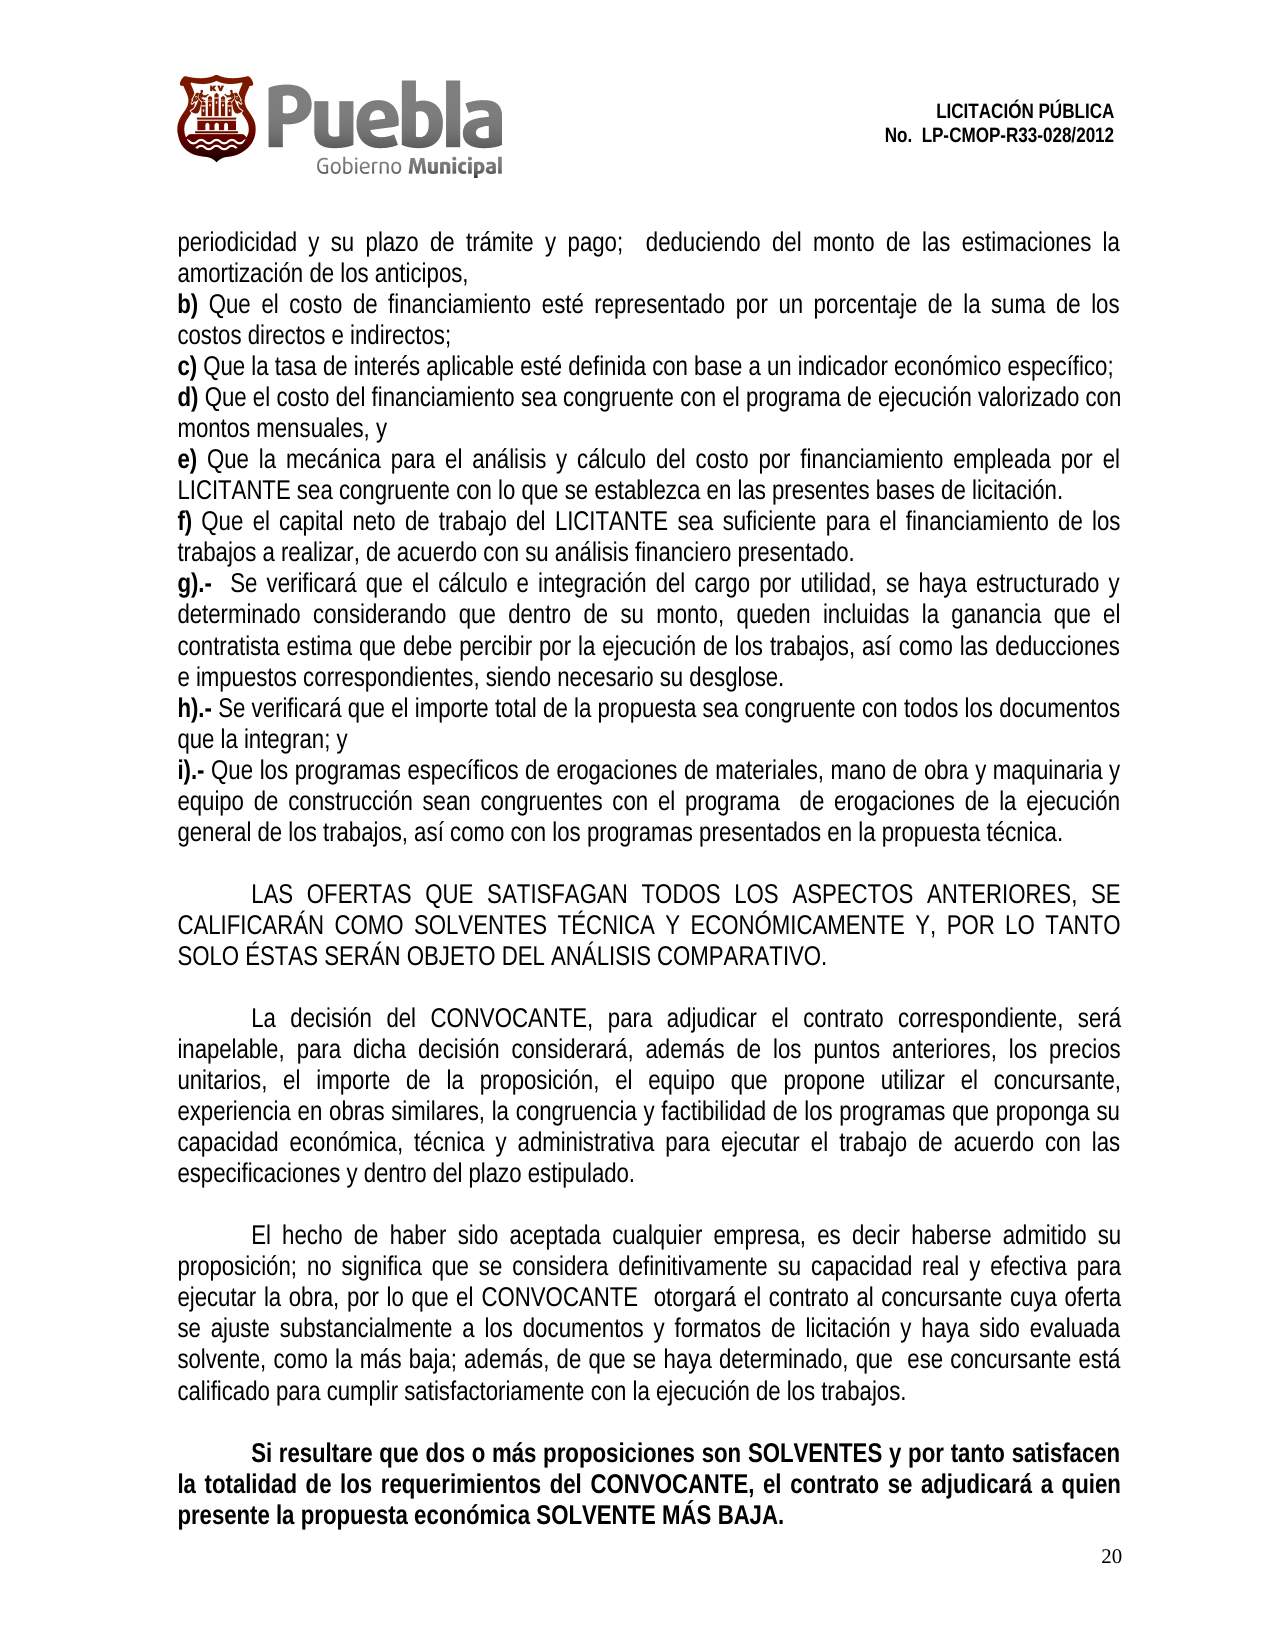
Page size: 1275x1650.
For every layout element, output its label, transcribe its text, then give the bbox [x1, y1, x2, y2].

text LAS OFERTAS QUE SATISFAGAN TODOS LOS ASPECTOS ANTERIORES, SE CALIFICARÁN COMO SOLVENTES TÉCNICA Y ECONÓMICAMENTE Y, POR LO TANTO SOLO ÉSTAS SERÁN OBJETO DEL ANÁLISIS COMPARATIVO. [177, 878, 1122, 971]
text El hecho de haber sido aceptada cualquier empresa, es decir haberse admitido su proposición; no significa que se considera definitivamente su capacidad real y efectiva para ejecutar la obra, por lo que el CONVOCANTE otorgará el contrato al concursante cuya oferta se ajuste substancialmente a los documentos y formatos de licitación y haya sido evaluada solvente, como la más baja; además, de que se haya determinado, que ese concursante está calificado para cumplir satisfactoriamente con la ejecución de los trabajos. [177, 1219, 1122, 1406]
text d) Que el costo del financiamiento sea congruente con el programa de ejecución valorizado con montos mensuales, y [177, 381, 1122, 443]
text Si resultare que dos o más proposiciones son SOLVENTES y por tanto satisfacen la totalidad de los requerimientos del CONVOCANTE, el contrato se adjudicará a quien presente la propuesta económica SOLVENTE MÁS BAJA. [177, 1437, 1122, 1530]
text f) Que el capital neto de trabajo del LICITANTE sea suficiente para el financiamiento de los trabajos a realizar, de acuerdo con su análisis financiero presentado. [177, 506, 1122, 568]
text h).- Se verificará que el importe total de la propuesta sea congruente con todos los documentos que la integran; y [177, 692, 1122, 754]
text g).- Se verificará que el cálculo e integración del cargo por utilidad, se haya estructurado y determinado considerando que dentro de su monto, queden incluidas la ganancia que el contratista estima que debe percibir por la ejecución de los trabajos, así como las deducciones e impuestos correspondientes, siendo necesario su desglose. [177, 568, 1122, 692]
text La decisión del CONVOCANTE, para adjudicar el contrato correspondiente, será inapelable, para dicha decisión considerará, además de los puntos anteriores, los precios unitarios, el importe de la proposición, el equipo que propone utilizar el concursante, experiencia en obras similares, la congruencia y factibilidad de los programas que proponga su capacidad económica, técnica y administrativa para ejecutar el trabajo de acuerdo con las especificaciones y dentro del plazo estipulado. [177, 1002, 1122, 1188]
picture [177, 75, 502, 178]
text e) Que la mecánica para el análisis y cálculo del costo por financiamiento empleada por el LICITANTE sea congruente con lo que se establezca en las presentes bases de licitación. [177, 443, 1122, 506]
text i).- Que los programas específicos de erogaciones de materiales, mano de obra y maquinaria y equipo de construcción sean congruentes con el programa de erogaciones de la ejecución general de los trabajos, así como con los programas presentados en la propuesta técnica. [177, 754, 1122, 847]
text c) Que la tasa de interés aplicable esté definida con base a un indicador económico específico; [177, 350, 1122, 381]
text b) Que el costo de financiamiento esté representado por un porcentaje de la suma de los costos directos e indirectos; [177, 288, 1122, 350]
